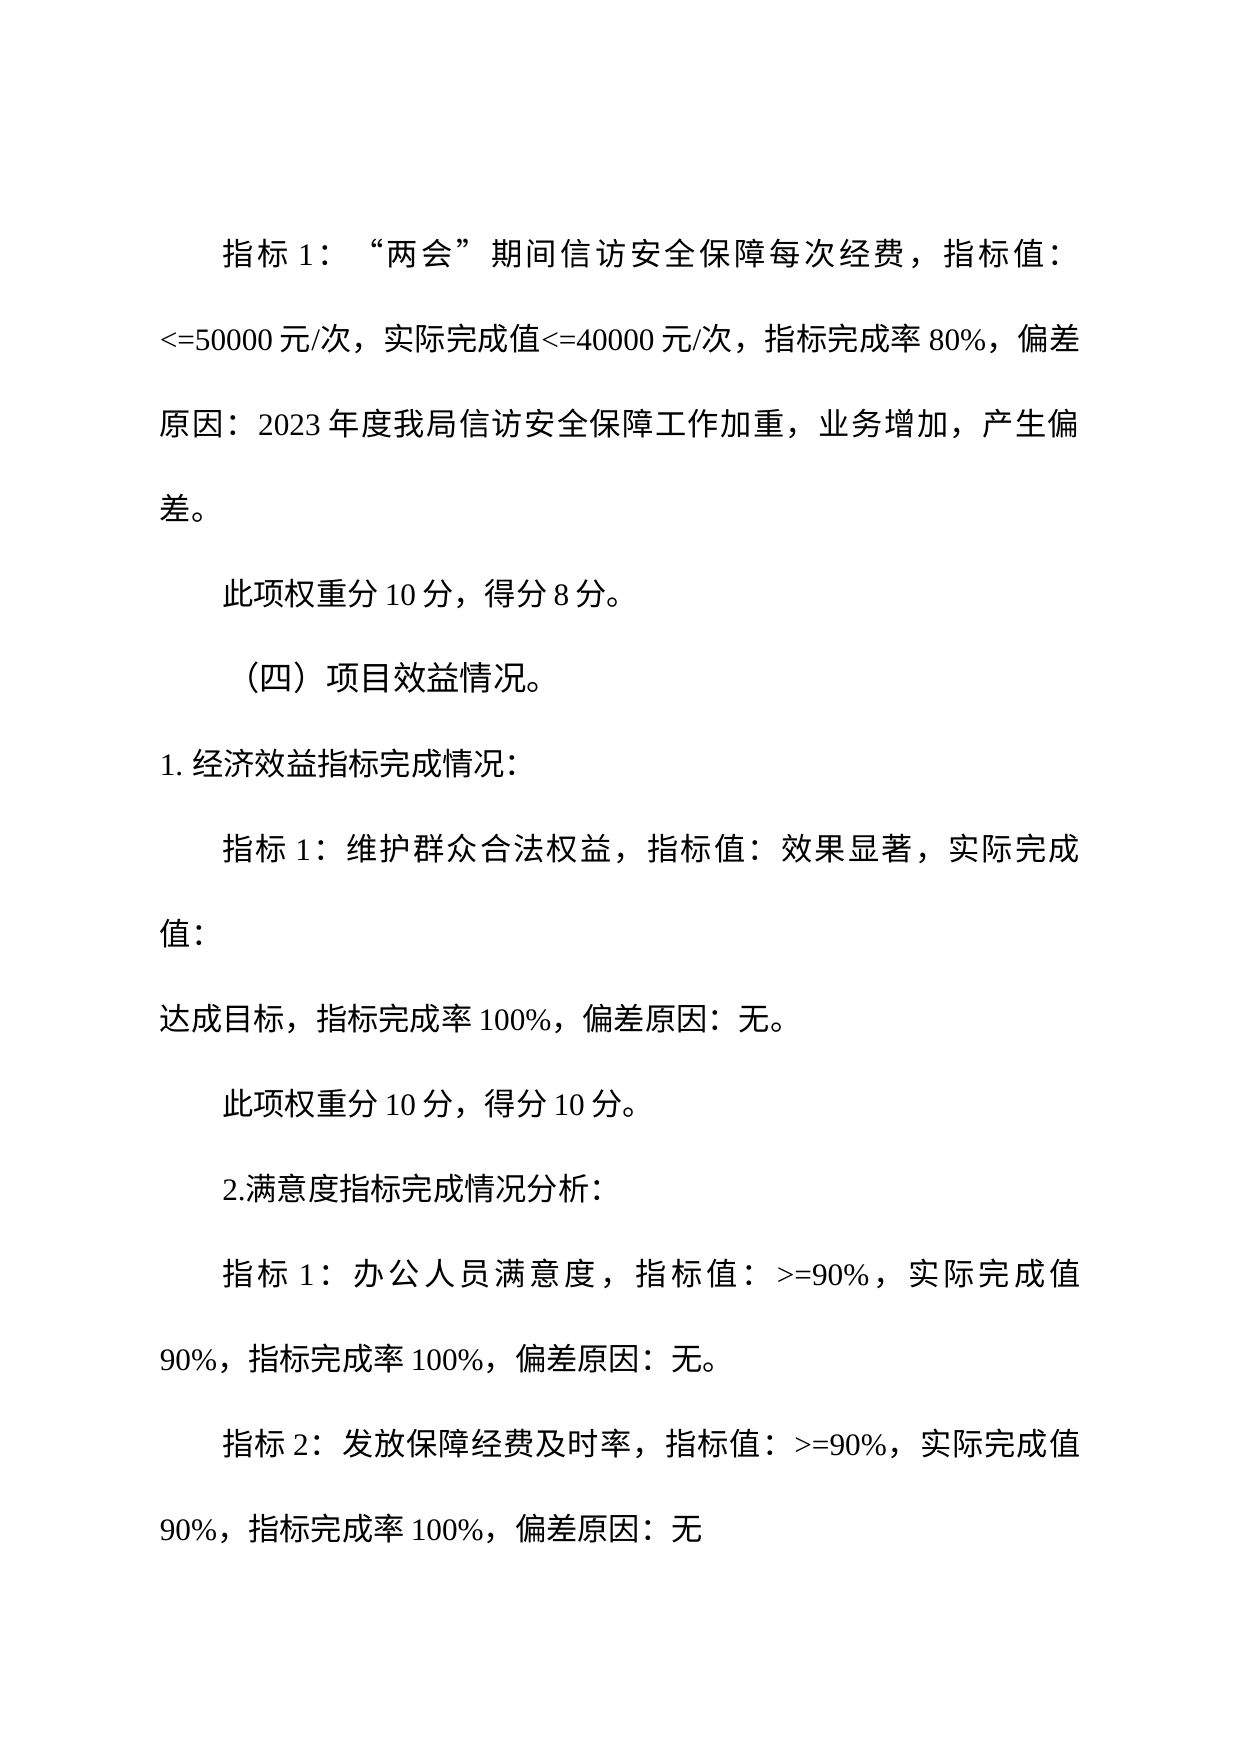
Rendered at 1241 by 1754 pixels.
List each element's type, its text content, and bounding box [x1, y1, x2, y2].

list 指标1：维护群众合法权益，指标值：效果显著，实际完成值： [159, 804, 1081, 974]
text 2.满意度指标完成情况分析： [159, 1144, 1081, 1229]
list 达成目标，指标完成率100%，偏差原因：无。 [159, 974, 1081, 1059]
list 指标1：“两会”期间信访安全保障每次经费，指标值：<=50000元/次，实际完成值<=40000元/次，指标完成率80%，偏差原因：2023年度我局信访安全保障工作加重，业务增加，产生偏差。 [159, 209, 1081, 549]
text 指标2：发放保障经费及时率，指标值：>=90%，实际完成值90%，指标完成率100%，偏差原因：无 [159, 1399, 1081, 1569]
list 经济效益指标完成情况： [159, 719, 1081, 804]
subtitle 项目效益情况。 [159, 634, 1081, 719]
list 此项权重分10分，得分10分。 [159, 1059, 1081, 1144]
text 指标1：办公人员满意度，指标值：>=90%，实际完成值90%，指标完成率100%，偏差原因：无。 [159, 1229, 1081, 1399]
list 此项权重分10分，得分8分。 [159, 549, 1081, 634]
